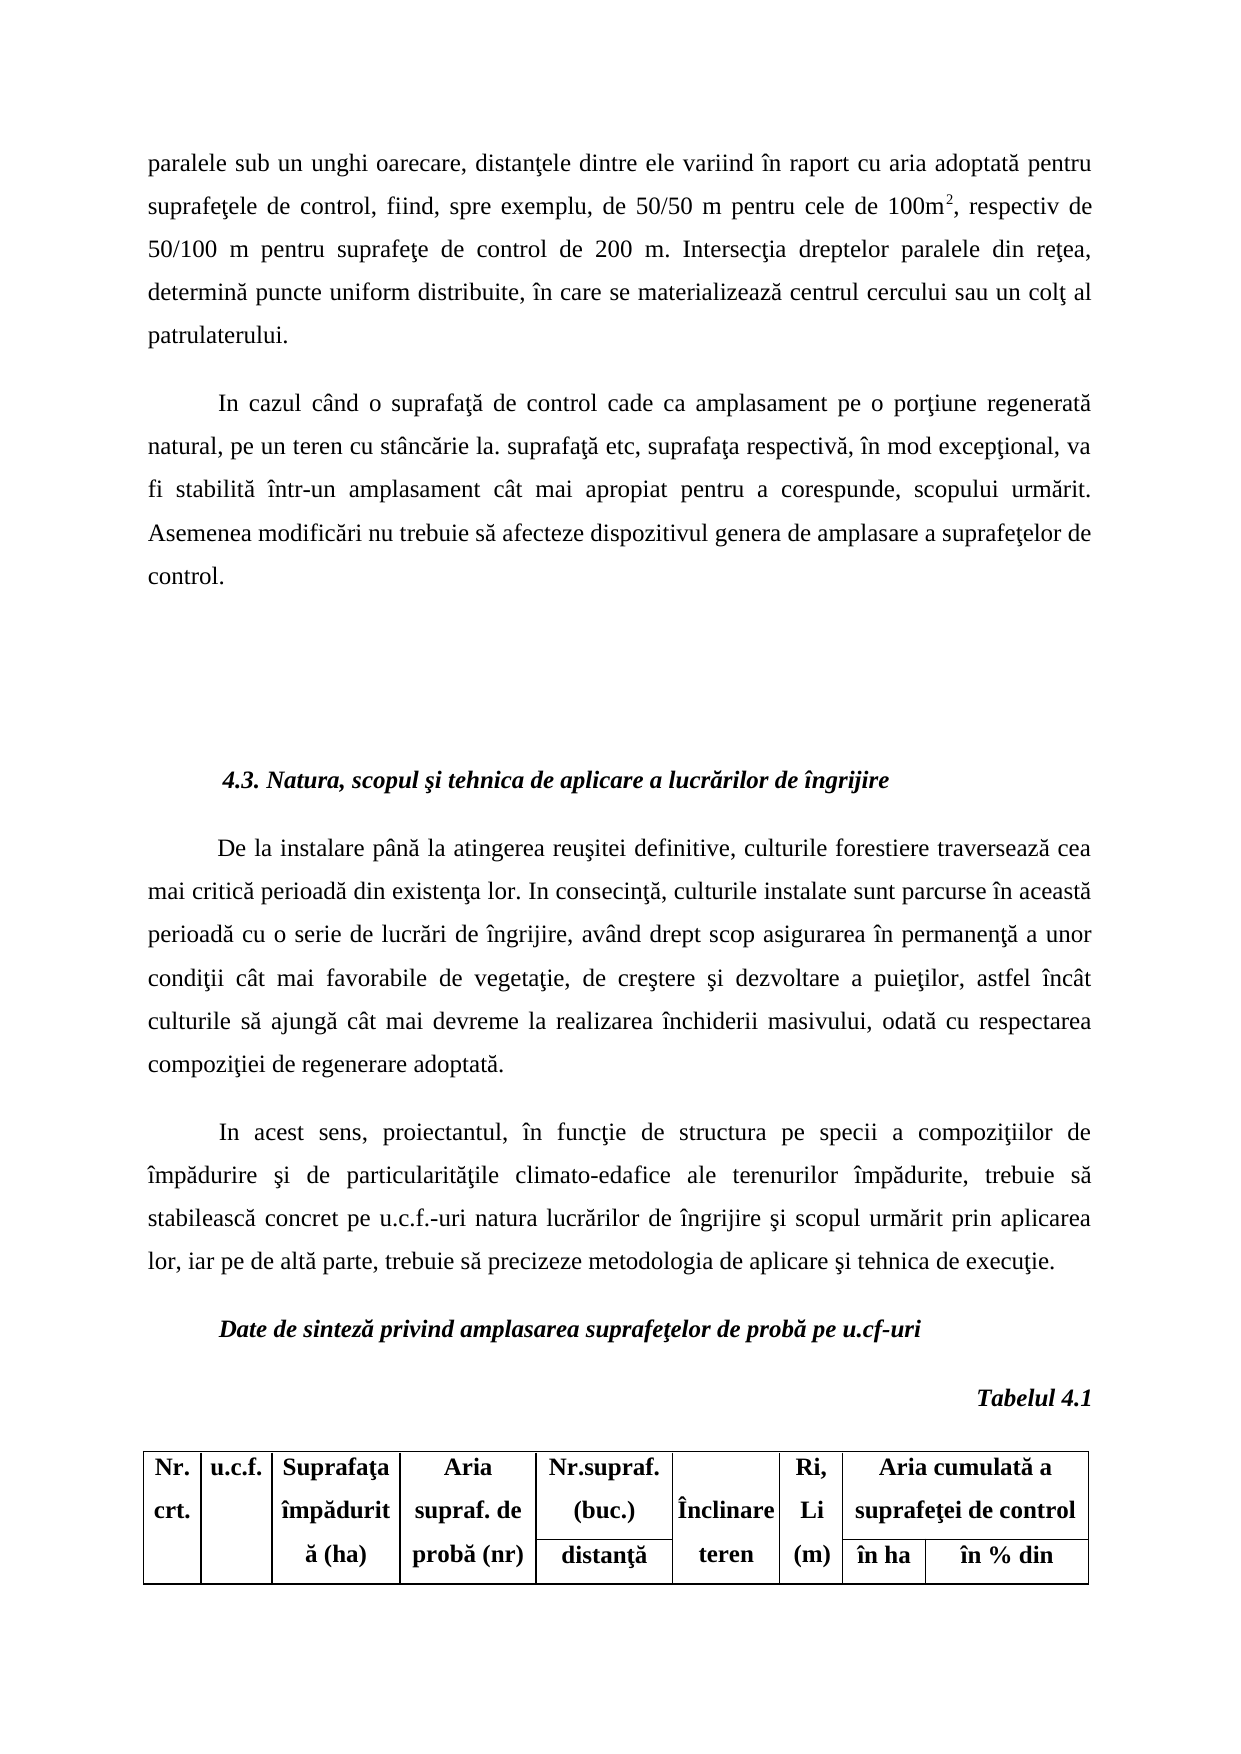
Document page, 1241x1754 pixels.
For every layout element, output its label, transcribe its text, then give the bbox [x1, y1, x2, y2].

text 4.3. Natura, scopul şi tehnica de aplicare a lucrărilor de îngrijire [222, 765, 1092, 794]
text Date de sinteză privind amplasarea suprafeţelor de probă pe u.cf-uri [148, 1314, 1092, 1343]
table_header Aria supraf. de probă (nr) [401, 1452, 536, 1583]
table_header Aria cumulată a suprafeţei de control [843, 1452, 1088, 1538]
table_header u.c.f. [202, 1452, 272, 1583]
table_cell distanţă (m) [537, 1540, 672, 1583]
table_header Ri, Li (m) [780, 1452, 842, 1583]
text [148, 148, 1092, 349]
text In acest sens, proiectantul, în funcţie de structura pe specii a compoziţiilor de împădurire şi de particularităţile climato-edafice ale terenurilor împădurite, trebuie să stabilească concret pe u.c.f.-uri natura lucrărilor de îngrijire şi scopul urmărit prin aplicarea lor, iar pe de altă parte, trebuie să precizeze metodologia de aplicare şi tehnica de execuţie. [148, 1117, 1092, 1275]
table_header Nr.supraf. (buc.) [537, 1452, 672, 1538]
text In cazul când o suprafaţă de control cade ca amplasament pe o porţiune regenerată natural, pe un teren cu stâncărie la. suprafaţă etc, suprafaţa respectivă, în mod excepţional, va fi stabilită într-un amplasament cât mai apropiat pentru a corespunde, scopului urmărit. Asemenea modificări nu trebuie să afecteze dispozitivul genera de amplasare a suprafeţelor de control. [148, 388, 1092, 589]
table_header Nr. crt. [144, 1452, 201, 1583]
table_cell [926, 1540, 1088, 1583]
text De la instalare până la atingerea reuşitei definitive, culturile forestiere traversează cea mai critică perioadă din existenţa lor. In consecinţă, culturile instalate sunt parcurse în această perioadă cu o serie de lucrări de îngrijire, având drept scop asigurarea în permanenţă a unor condiţii cât mai favorabile de vegetaţie, de creştere şi dezvoltare a puieţilor, astfel încât culturile să ajungă cât mai devreme la realizarea închiderii masivului, odată cu respectarea compoziţiei de regenerare adoptată. [148, 833, 1092, 1078]
table_header Suprafaţa împădurită (ha) [273, 1452, 400, 1583]
text Tabelul 4.1 [148, 1383, 1092, 1411]
table_header Înclinare teren (°) [673, 1452, 779, 1583]
table_cell în ha [843, 1540, 925, 1583]
